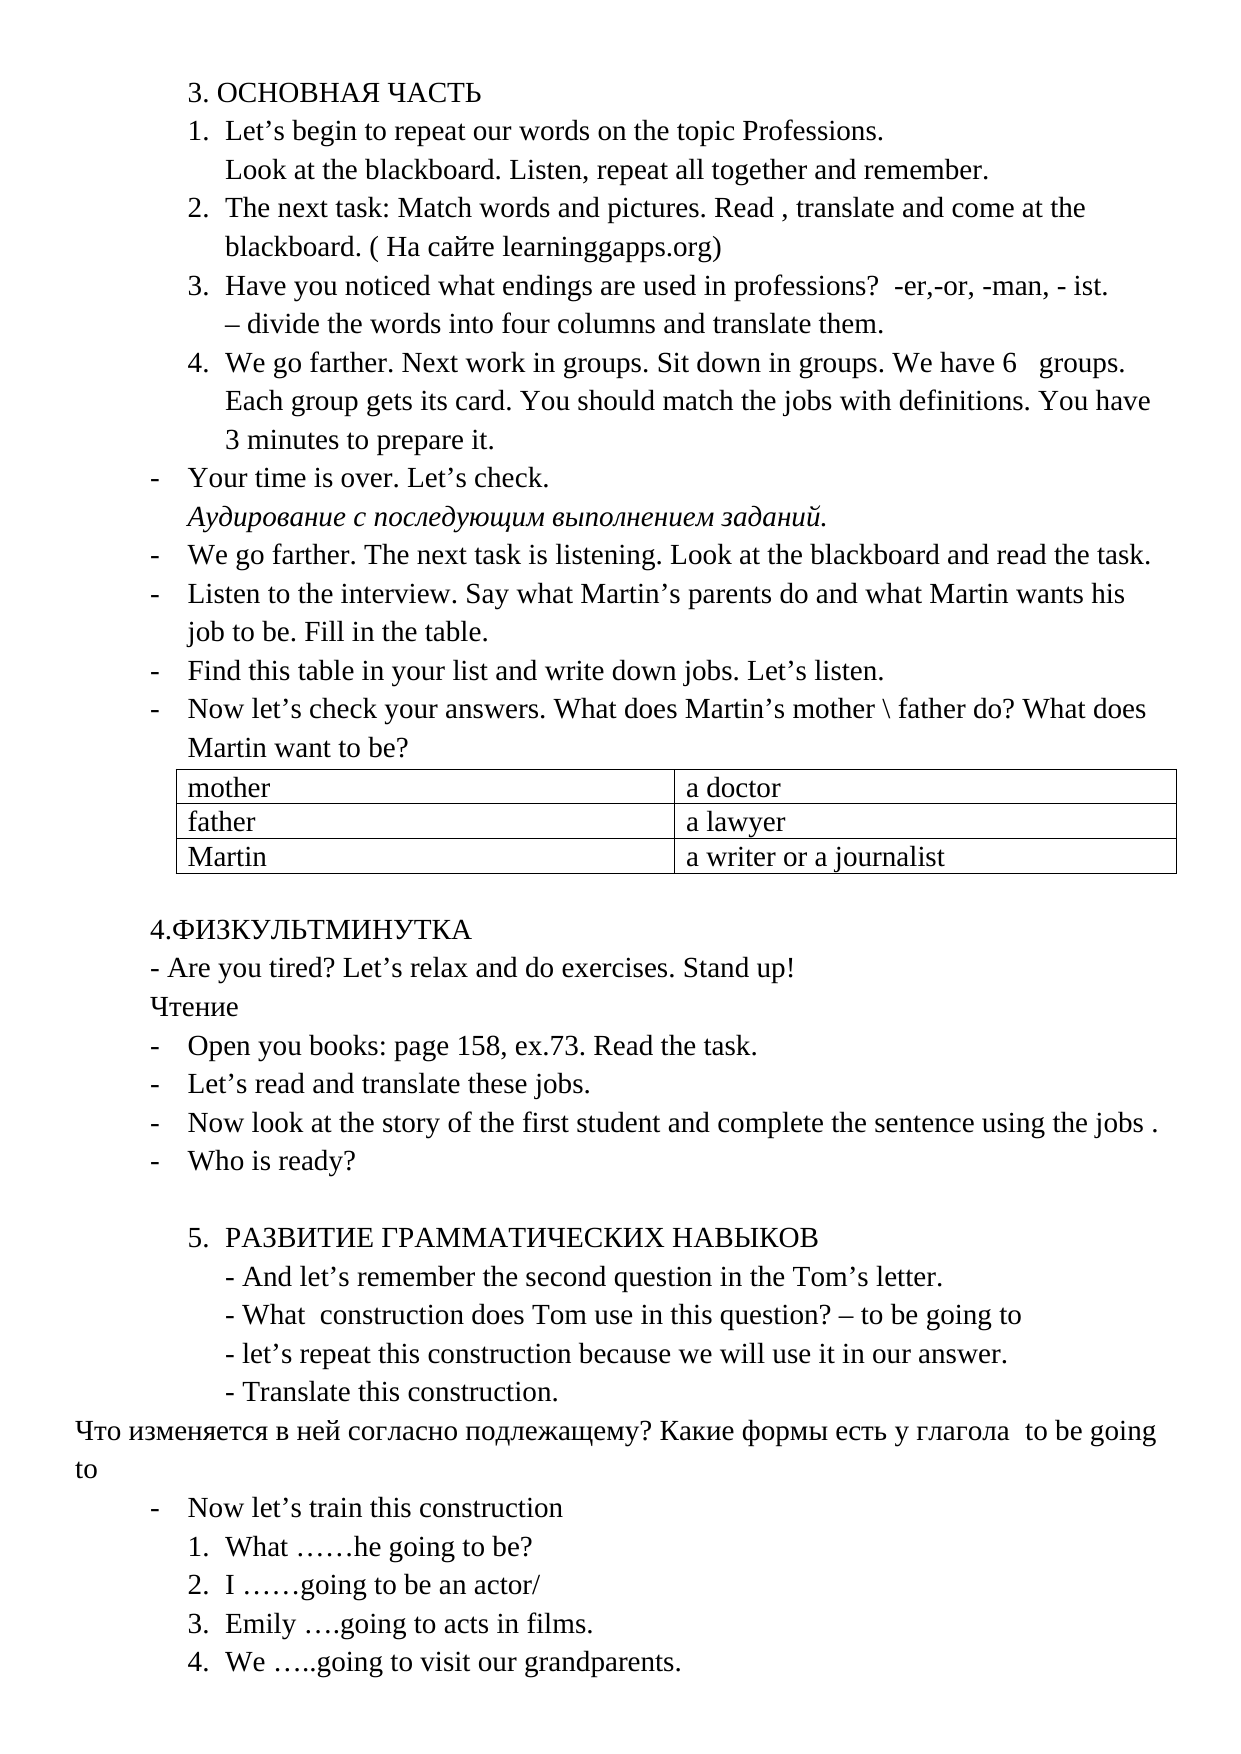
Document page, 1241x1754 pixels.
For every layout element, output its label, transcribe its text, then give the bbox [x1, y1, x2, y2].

list Find this table in your list and write down jobs. Let’s listen. [150, 653, 1165, 687]
table_header mother [177, 770, 674, 803]
list What ……he going to be? [187, 1529, 1165, 1562]
list Listen to the interview. Say what Martin’s parents do and what Martin wants his job to be. Fill in the table. [150, 576, 1165, 648]
list Now let’s train this construction [150, 1490, 1165, 1524]
table_cell a lawyer [675, 804, 1176, 838]
list The next task: Match words and pictures. Read , translate and come at the blackboard. ( На сайте learninggapps.org) [187, 191, 1165, 263]
list РАЗВИТИЕ ГРАММАТИЧЕСКИХ НАВЫКОВ [187, 1220, 1165, 1254]
text - Are you tired? Let’s relax and do exercises. Stand up! [150, 951, 1165, 984]
list Аудирование с последующим выполнением заданий. [187, 499, 1165, 532]
table_header a doctor [675, 770, 1176, 803]
list 3. ОСНОВНАЯ ЧАСТЬ [187, 75, 1165, 108]
list - let’s repeat this construction because we will use it in our answer. [225, 1336, 1165, 1369]
list Emily ….going to acts in films. [187, 1606, 1165, 1639]
list Now look at the story of the first student and complete the sentence using the jobs . [150, 1105, 1165, 1138]
table_cell a writer or a journalist [675, 839, 1176, 872]
list - What construction does Tom use in this question? – to be going to [225, 1297, 1165, 1331]
list Now let’s check your answers. What does Martin’s mother \ father do? What does [150, 692, 1165, 725]
list – divide the words into four columns and translate them. [225, 306, 1165, 340]
list We …..going to visit our grandparents. [187, 1644, 1165, 1678]
list We go farther. Next work in groups. Sit down in groups. We have 6 groups. Each group gets its card. You should match the jobs with definitions. You have 3 minutes to prepare it. [187, 345, 1165, 455]
list - And let’s remember the second question in the Tom’s letter. [225, 1259, 1165, 1292]
list - Translate this construction. [225, 1374, 1165, 1408]
table_cell Martin [177, 839, 674, 872]
list Open you books: page 158, ex.73. Read the task. [150, 1028, 1165, 1061]
text Чтение [150, 989, 1165, 1023]
list Your time is over. Let’s check. [150, 460, 1165, 494]
list Let’s read and translate these jobs. [150, 1066, 1165, 1100]
list I ……going to be an actor/ [187, 1567, 1165, 1601]
table_cell father [177, 804, 674, 838]
list Look at the blackboard. Listen, repeat all together and remember. [225, 152, 1165, 186]
list Who is ready? [150, 1143, 1165, 1177]
list Martin want to be? [187, 730, 1165, 764]
list Let’s begin to repeat our words on the topic Professions. [187, 113, 1165, 147]
text 4.ФИЗКУЛЬТМИНУТКА [150, 912, 1165, 946]
list We go farther. The next task is listening. Look at the blackboard and read the task. [150, 537, 1165, 571]
text Что изменяется в ней согласно подлежащему? Какие формы есть у глагола to be going to [75, 1413, 1165, 1485]
list Have you noticed what endings are used in professions? -er,-or, -man, - ist. [187, 268, 1165, 301]
